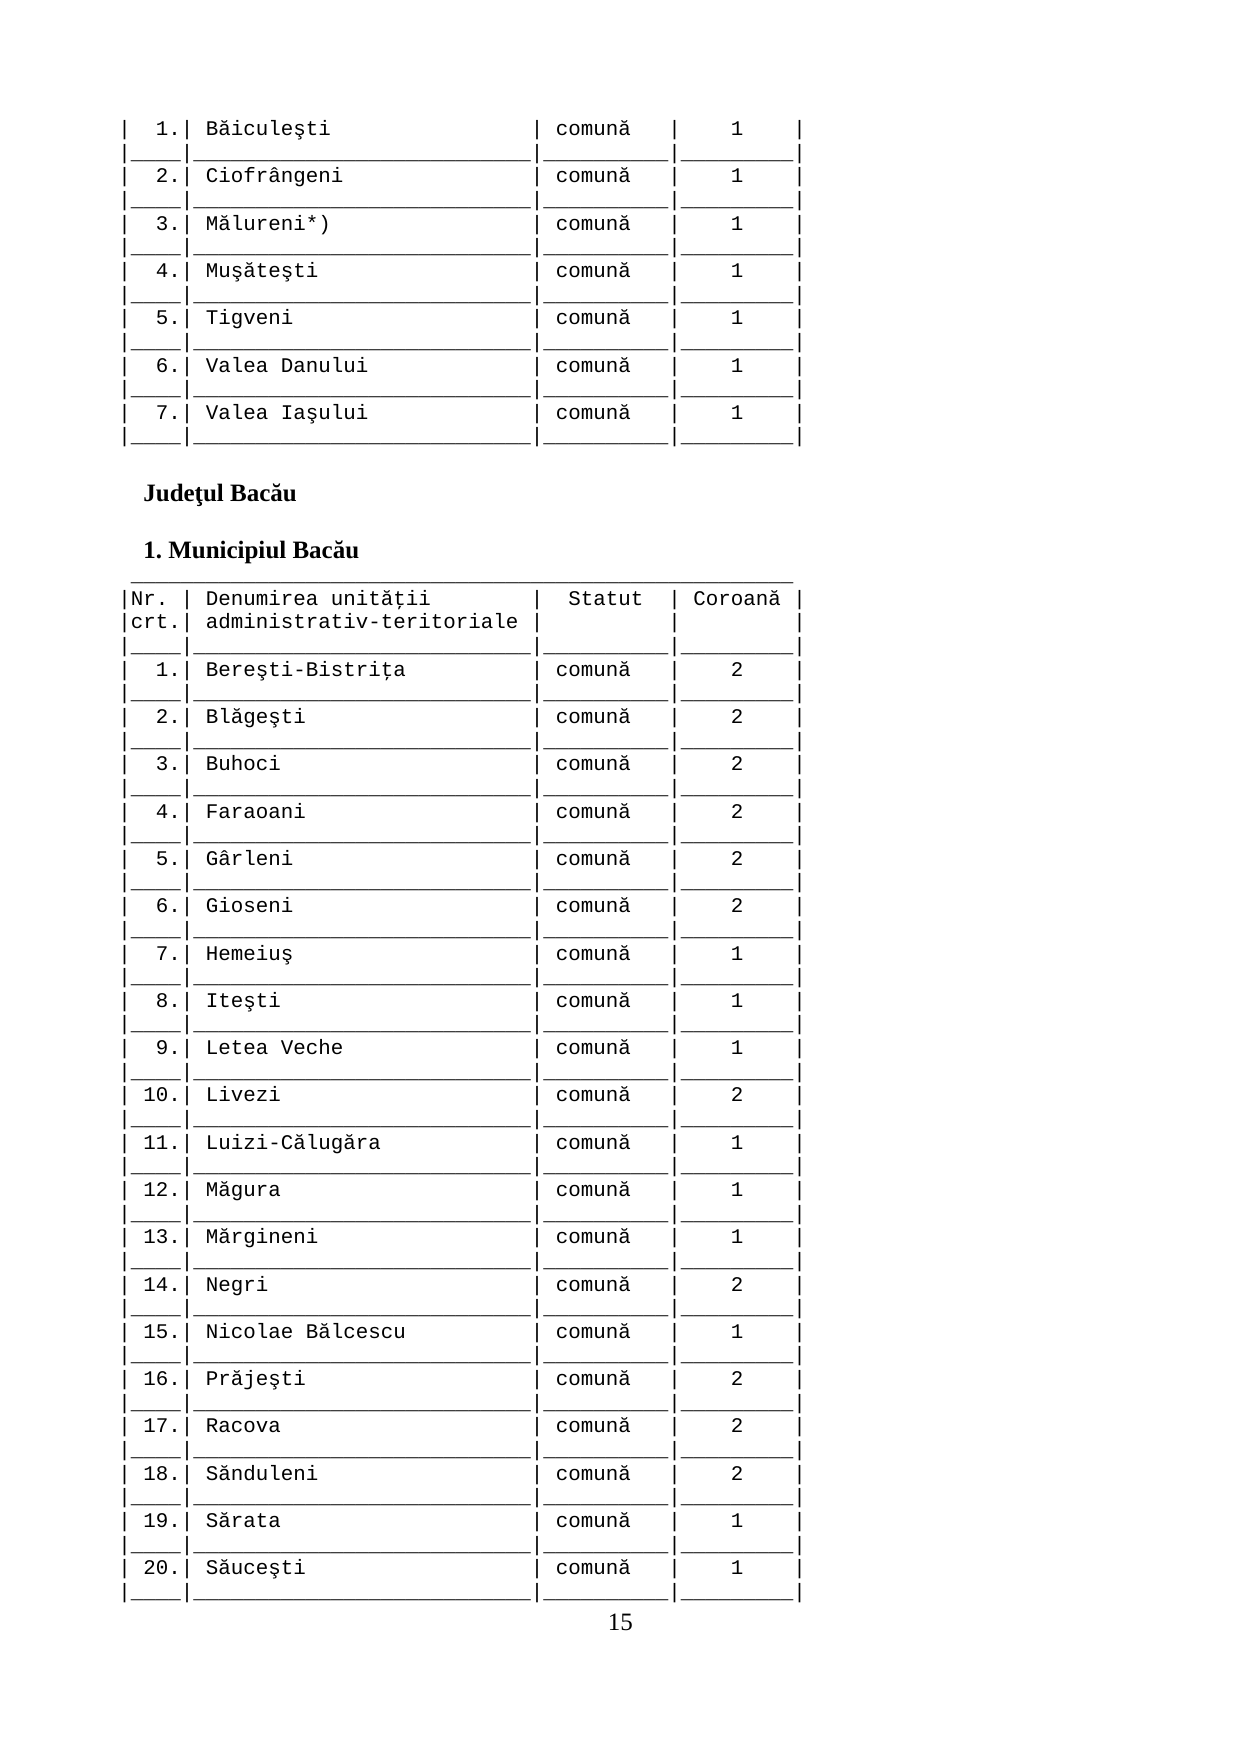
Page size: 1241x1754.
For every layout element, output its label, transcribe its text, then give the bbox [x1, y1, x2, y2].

text | 6.| Valea Danului | comună | 1 | [118, 354, 1122, 378]
text |____|___________________________|__________|_________| [118, 919, 1122, 942]
text _____________________________________________________ [118, 564, 1122, 588]
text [118, 1534, 1122, 1557]
text |____|___________________________|__________|_________| [118, 1203, 1122, 1226]
text | 4.| Faraoani | comună | 2 | [118, 801, 1122, 824]
text | 3.| Buhoci | comună | 2 | [118, 753, 1122, 777]
text | 17.| Racova | comună | 2 | [118, 1415, 1122, 1439]
text |____|___________________________|__________|_________| [118, 777, 1122, 801]
text | 7.| Hemeiuş | comună | 1 | [118, 942, 1122, 966]
text |____|___________________________|__________|_________| [118, 1013, 1122, 1037]
text | 13.| Mărgineni | comună | 1 | [118, 1226, 1122, 1250]
text | 4.| Muşăteşti | comună | 1 | [118, 260, 1122, 284]
text |____|___________________________|__________|_________| [118, 1392, 1122, 1415]
text | 11.| Luizi-Călugăra | comună | 1 | [118, 1132, 1122, 1155]
text |Nr. | Denumirea unităţii | Statut | Coroană | [118, 588, 1122, 611]
text |____|___________________________|__________|_________| [118, 378, 1122, 402]
text |crt.| administrativ-teritoriale | | | [118, 611, 1122, 635]
text |____|___________________________|__________|_________| [118, 1155, 1122, 1179]
text | 18.| Sănduleni | comună | 2 | [118, 1463, 1122, 1486]
text | 20.| Săuceşti | comună | 1 | [118, 1557, 1122, 1581]
text |____|___________________________|__________|_________| [118, 1486, 1122, 1510]
text |____|___________________________|__________|_________| [118, 872, 1122, 895]
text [118, 142, 1122, 165]
text |____|___________________________|__________|_________| [118, 824, 1122, 848]
text |____|___________________________|__________|_________| [118, 966, 1122, 990]
text | 2.| Blăgeşti | comună | 2 | [118, 706, 1122, 730]
text | 16.| Prăjeşti | comună | 2 | [118, 1368, 1122, 1392]
text | 5.| Tigveni | comună | 1 | [118, 307, 1122, 331]
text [118, 1581, 1122, 1604]
text |____|___________________________|__________|_________| [118, 1250, 1122, 1273]
text |____|___________________________|__________|_________| [118, 331, 1122, 354]
text |____|___________________________|__________|_________| [118, 284, 1122, 307]
text |____|___________________________|__________|_________| [118, 1297, 1122, 1321]
text | 1.| Băiculeşti | comună | 1 | [118, 118, 1122, 142]
text | 6.| Gioseni | comună | 2 | [118, 895, 1122, 919]
text |____|___________________________|__________|_________| [118, 1061, 1122, 1084]
text |____|___________________________|__________|_________| [118, 426, 1122, 449]
text | 14.| Negri | comună | 2 | [118, 1273, 1122, 1297]
text | 2.| Ciofrângeni | comună | 1 | [118, 165, 1122, 189]
text |____|___________________________|__________|_________| [118, 236, 1122, 260]
text Judeţul Bacău [118, 478, 1122, 507]
text | 5.| Gârleni | comună | 2 | [118, 848, 1122, 872]
text |____|___________________________|__________|_________| [118, 1439, 1122, 1463]
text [118, 189, 1122, 213]
text |____|___________________________|__________|_________| [118, 730, 1122, 753]
text |____|___________________________|__________|_________| [118, 1108, 1122, 1132]
text | 7.| Valea Iaşului | comună | 1 | [118, 402, 1122, 426]
text | 9.| Letea Veche | comună | 1 | [118, 1037, 1122, 1061]
text | 3.| Mălureni*) | comună | 1 | [118, 213, 1122, 236]
text |____|___________________________|__________|_________| [118, 635, 1122, 659]
text | 8.| Iteşti | comună | 1 | [118, 990, 1122, 1013]
text | 1.| Bereşti-Bistriţa | comună | 2 | [118, 659, 1122, 682]
text |____|___________________________|__________|_________| [118, 682, 1122, 706]
text | 19.| Sărata | comună | 1 | [118, 1510, 1122, 1534]
text 1. Municipiul Bacău [118, 535, 1122, 564]
text | 15.| Nicolae Bălcescu | comună | 1 | [118, 1321, 1122, 1344]
text | 12.| Măgura | comună | 1 | [118, 1179, 1122, 1203]
text |____|___________________________|__________|_________| [118, 1344, 1122, 1368]
text | 10.| Livezi | comună | 2 | [118, 1084, 1122, 1108]
